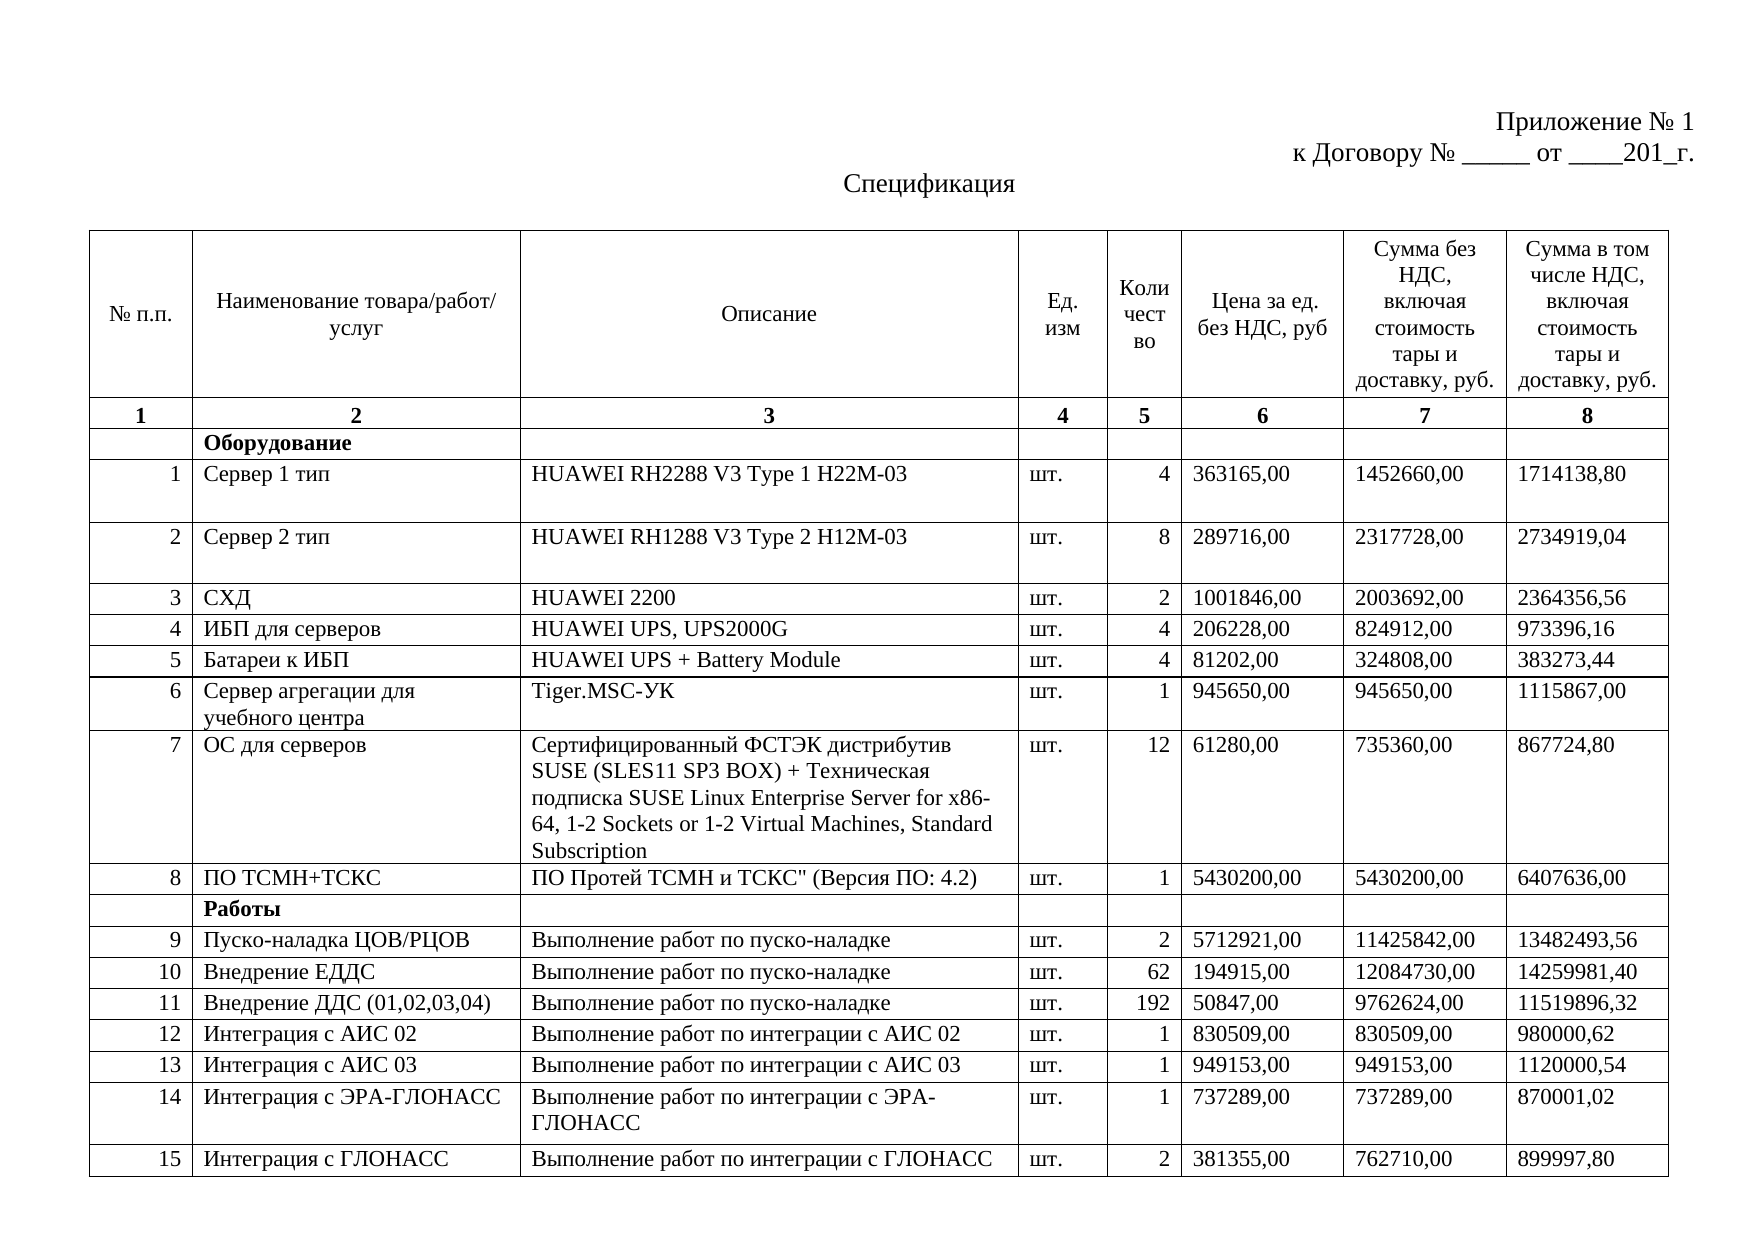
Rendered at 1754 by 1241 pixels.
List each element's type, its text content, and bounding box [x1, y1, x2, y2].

table_cell 62 [1108, 958, 1181, 988]
table_cell шт. [1019, 584, 1107, 614]
table_cell 11 [90, 989, 192, 1019]
table_cell 735360,00 [1344, 731, 1506, 863]
table_cell 324808,00 [1344, 646, 1506, 676]
table_cell 13 [90, 1052, 192, 1082]
table_cell 5430200,00 [1344, 864, 1506, 894]
table_cell Выполнение работ по пуско-наладке [521, 927, 1018, 957]
table_cell 7 [1344, 398, 1506, 428]
table_cell 2317728,00 [1344, 523, 1506, 583]
table_header Сумма без НДС, включая стоимость тары и доставку, руб. [1344, 231, 1506, 397]
table_cell 14 [90, 1083, 192, 1144]
table_cell 867724,80 [1507, 731, 1668, 863]
table_cell 4 [1019, 398, 1107, 428]
table_cell 1001846,00 [1182, 584, 1343, 614]
title Спецификация [164, 167, 1695, 198]
table_cell 1 [1108, 864, 1181, 894]
table_cell Выполнение работ по пуско-наладке [521, 989, 1018, 1019]
table_cell 3 [90, 584, 192, 614]
table_cell 5430200,00 [1182, 864, 1343, 894]
table_cell 4 [1108, 615, 1181, 645]
table_cell 8 [1108, 523, 1181, 583]
table_cell 899997,80 [1507, 1145, 1668, 1176]
table_cell 50847,00 [1182, 989, 1343, 1019]
table_cell 61280,00 [1182, 731, 1343, 863]
table_cell 1452660,00 [1344, 460, 1506, 522]
table_cell [1108, 429, 1181, 459]
table_cell [521, 895, 1018, 926]
table_cell 2734919,04 [1507, 523, 1668, 583]
table_cell 980000,62 [1507, 1020, 1668, 1051]
table_cell 1120000,54 [1507, 1052, 1668, 1082]
table_cell [1019, 895, 1107, 926]
table_header № п.п. [90, 231, 192, 397]
table_cell 830509,00 [1182, 1020, 1343, 1051]
table_cell 824912,00 [1344, 615, 1506, 645]
table_cell Выполнение работ по интеграции с АИС 03 [521, 1052, 1018, 1082]
table_cell 5712921,00 [1182, 927, 1343, 957]
table_cell шт. [1019, 1020, 1107, 1051]
table_cell 6407636,00 [1507, 864, 1668, 894]
table_cell шт. [1019, 678, 1107, 730]
table_cell Интеграция с ЭРА-ГЛОНАСС [193, 1083, 520, 1144]
table_cell 1115867,00 [1507, 678, 1668, 730]
table_cell Работы [193, 895, 520, 926]
table_cell [521, 429, 1018, 459]
table_cell 1 [1108, 1083, 1181, 1144]
table_cell 6 [90, 678, 192, 730]
table_cell 4 [90, 615, 192, 645]
table_cell Tiger.MSC-УК [521, 678, 1018, 730]
table_cell 363165,00 [1182, 460, 1343, 522]
table_cell 737289,00 [1344, 1083, 1506, 1144]
table_cell 5 [1108, 398, 1181, 428]
table_cell шт. [1019, 646, 1107, 676]
table_cell 11425842,00 [1344, 927, 1506, 957]
table_cell Выполнение работ по пуско-наладке [521, 958, 1018, 988]
table_cell 2 [1108, 584, 1181, 614]
table_cell шт. [1019, 731, 1107, 863]
table_cell шт. [1019, 864, 1107, 894]
table_cell [1344, 895, 1506, 926]
table_cell [1182, 429, 1343, 459]
table_cell [90, 895, 192, 926]
table_cell 945650,00 [1344, 678, 1506, 730]
table_header Количество [1108, 231, 1181, 397]
table_cell 870001,02 [1507, 1083, 1668, 1144]
table_cell HUAWEI 2200 [521, 584, 1018, 614]
table_cell 1714138,80 [1507, 460, 1668, 522]
table_cell 8 [90, 864, 192, 894]
table_cell [1182, 895, 1343, 926]
table_cell HUAWEI UPS + Battery Module [521, 646, 1018, 676]
table_cell Сервер агрегации для учебного центра [193, 678, 520, 730]
table_cell Пуско-наладка ЦОВ/РЦОВ [193, 927, 520, 957]
table_cell СХД [193, 584, 520, 614]
table_cell 10 [90, 958, 192, 988]
table_cell 5 [90, 646, 192, 676]
table_cell 2 [1108, 927, 1181, 957]
table_cell 3 [521, 398, 1018, 428]
table_cell 7 [90, 731, 192, 863]
table_cell 14259981,40 [1507, 958, 1668, 988]
table_cell [1344, 429, 1506, 459]
table_cell 2 [90, 523, 192, 583]
table_cell [1507, 895, 1668, 926]
table_cell 2 [193, 398, 520, 428]
text Приложение № 1 [89, 105, 1695, 136]
table_cell шт. [1019, 958, 1107, 988]
table_header Наименование товара/работ/ услуг [193, 231, 520, 397]
table_cell шт. [1019, 460, 1107, 522]
table_cell Выполнение работ по интеграции с АИС 02 [521, 1020, 1018, 1051]
table_cell 2003692,00 [1344, 584, 1506, 614]
table_cell 289716,00 [1182, 523, 1343, 583]
table_cell HUAWEI RH1288 V3 Type 2 H12M-03 [521, 523, 1018, 583]
table_cell [1507, 429, 1668, 459]
table_cell 1 [1108, 1052, 1181, 1082]
table_cell 381355,00 [1182, 1145, 1343, 1176]
table_cell 830509,00 [1344, 1020, 1506, 1051]
table_cell ИБП для серверов [193, 615, 520, 645]
table_cell 1 [90, 398, 192, 428]
table_cell шт. [1019, 1145, 1107, 1176]
table_cell 13482493,56 [1507, 927, 1668, 957]
table_cell 737289,00 [1182, 1083, 1343, 1144]
table_cell 206228,00 [1182, 615, 1343, 645]
table_cell Выполнение работ по интеграции с ГЛОНАСС [521, 1145, 1018, 1176]
table_cell 973396,16 [1507, 615, 1668, 645]
table_cell шт. [1019, 927, 1107, 957]
table_cell шт. [1019, 989, 1107, 1019]
table_cell 194915,00 [1182, 958, 1343, 988]
table_cell Выполнение работ по интеграции с ЭРА-ГЛОНАСС [521, 1083, 1018, 1144]
table_cell Сервер 2 тип [193, 523, 520, 583]
table_header Цена за ед. без НДС, руб [1182, 231, 1343, 397]
table_cell HUAWEI UPS, UPS2000G [521, 615, 1018, 645]
table_cell 1 [1108, 678, 1181, 730]
table_cell 4 [1108, 646, 1181, 676]
table_cell Внедрение ДДС (01,02,03,04) [193, 989, 520, 1019]
table_cell [1019, 429, 1107, 459]
table_cell шт. [1019, 615, 1107, 645]
table_cell 12084730,00 [1344, 958, 1506, 988]
table_cell 81202,00 [1182, 646, 1343, 676]
table_cell 1 [90, 460, 192, 522]
table_cell Интеграция с АИС 03 [193, 1052, 520, 1082]
table_header Eд. изм [1019, 231, 1107, 397]
table_cell 762710,00 [1344, 1145, 1506, 1176]
table_cell ОС для серверов [193, 731, 520, 863]
table_cell Интеграция с ГЛОНАСС [193, 1145, 520, 1176]
table_cell Интеграция с АИС 02 [193, 1020, 520, 1051]
table_cell 15 [90, 1145, 192, 1176]
table_cell HUAWEI RH2288 V3 Type 1 H22M-03 [521, 460, 1018, 522]
table_cell ПО Протей ТСМН и ТСКС" (Версия ПО: 4.2) [521, 864, 1018, 894]
table_cell 12 [1108, 731, 1181, 863]
table_cell Внедрение ЕДДС [193, 958, 520, 988]
table_cell [90, 429, 192, 459]
table_cell 2 [1108, 1145, 1181, 1176]
table_cell Батареи к ИБП [193, 646, 520, 676]
table_cell Сервер 1 тип [193, 460, 520, 522]
table_cell 9762624,00 [1344, 989, 1506, 1019]
table_cell 949153,00 [1344, 1052, 1506, 1082]
table_cell 9 [90, 927, 192, 957]
table_cell 192 [1108, 989, 1181, 1019]
table_cell Cертифицированный ФСТЭК дистрибутив SUSE (SLES11 SP3 BOX) + Техническая подписка SUSE Linux Enterprise Server for x86-64, 1-2 Sockets or 1-2 Virtual Machines, Standard Subscription [521, 731, 1018, 863]
table_cell 945650,00 [1182, 678, 1343, 730]
table_cell 6 [1182, 398, 1343, 428]
table_cell шт. [1019, 1052, 1107, 1082]
table_cell 4 [1108, 460, 1181, 522]
table_cell [1108, 895, 1181, 926]
table_header Описание [521, 231, 1018, 397]
title к Договору № _____ от ____201_г. [384, 136, 1695, 167]
table_cell 12 [90, 1020, 192, 1051]
table_cell 383273,44 [1507, 646, 1668, 676]
table_cell 2364356,56 [1507, 584, 1668, 614]
table_cell 8 [1507, 398, 1668, 428]
table_header Сумма в том числе НДС, включая стоимость тары и доставку, руб. [1507, 231, 1668, 397]
table_cell 11519896,32 [1507, 989, 1668, 1019]
table_cell ПО ТСМН+ТСКС [193, 864, 520, 894]
table_cell Оборудование [193, 429, 520, 459]
table_cell шт. [1019, 1083, 1107, 1144]
table_cell 949153,00 [1182, 1052, 1343, 1082]
table_cell шт. [1019, 523, 1107, 583]
table_cell 1 [1108, 1020, 1181, 1051]
